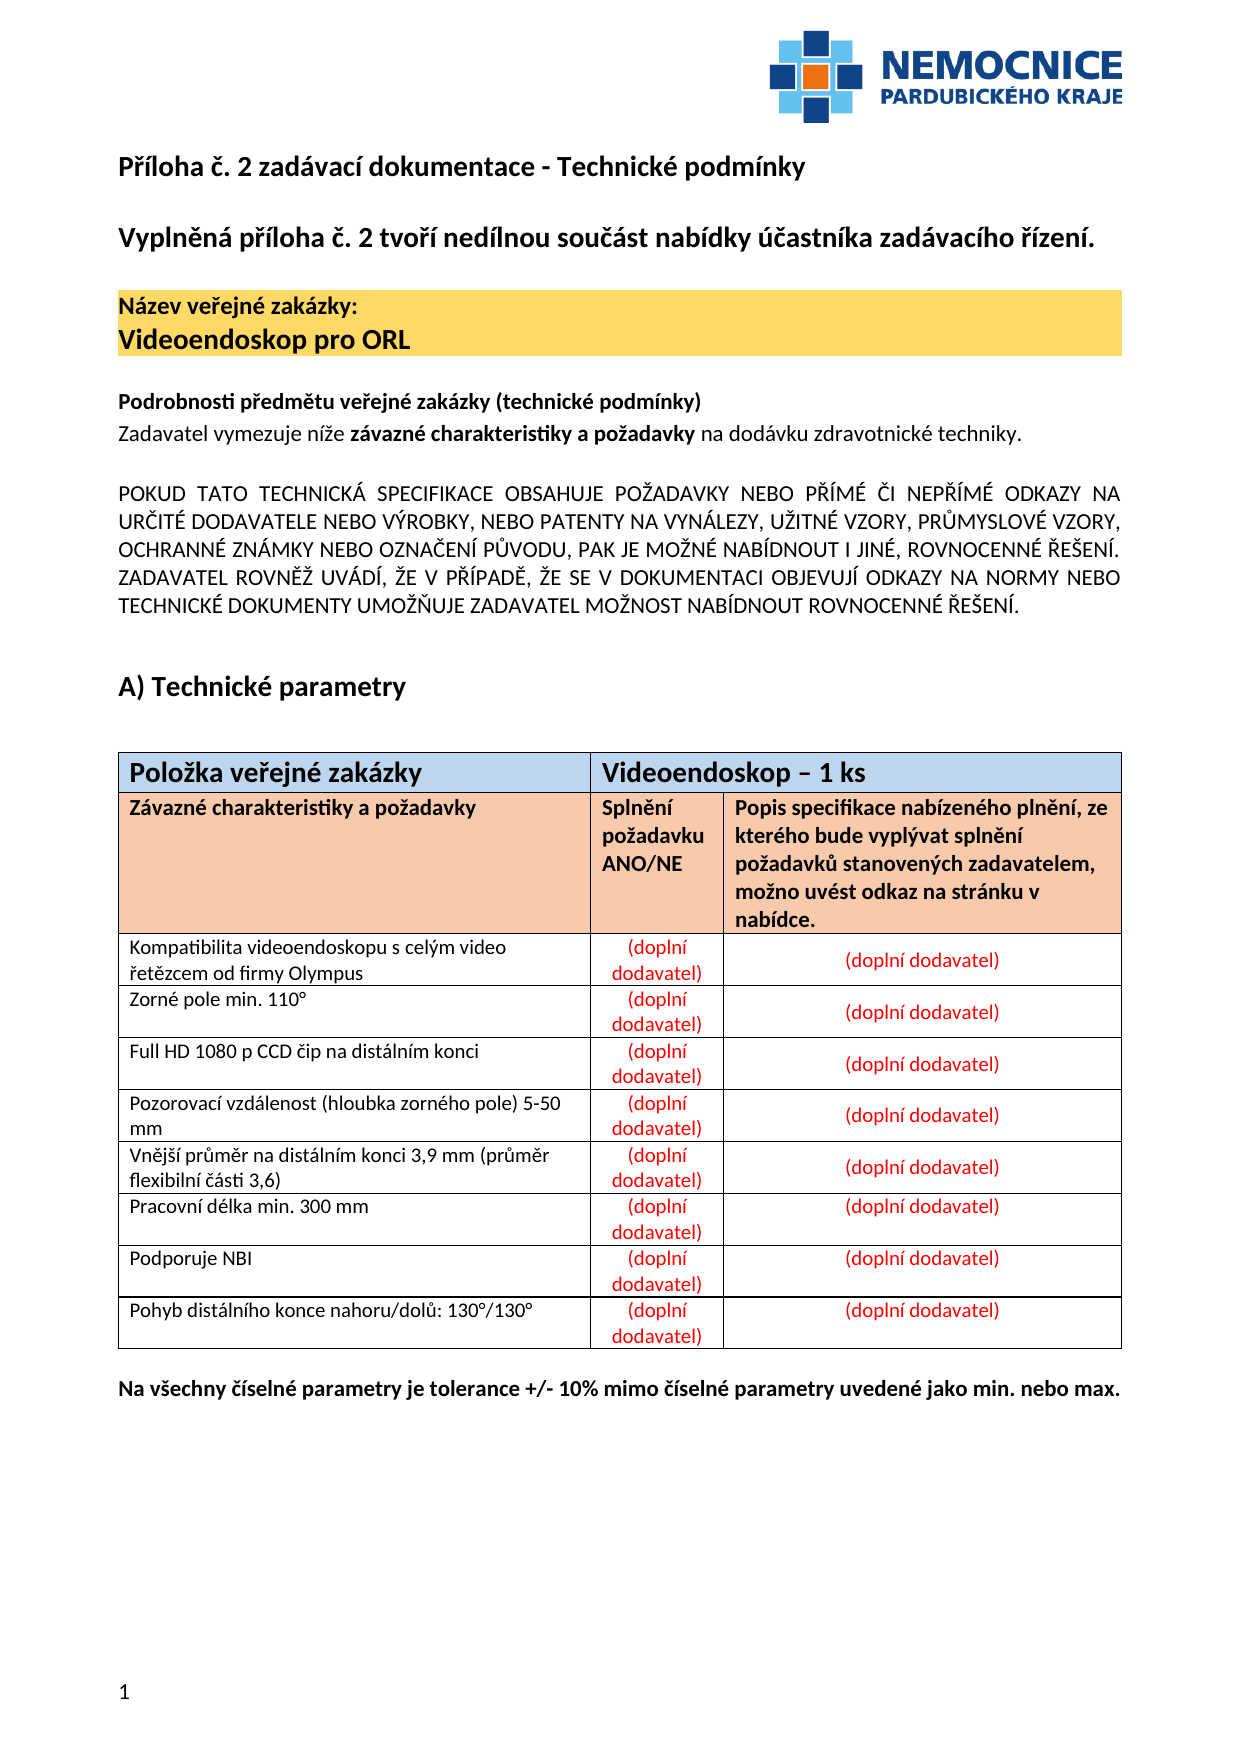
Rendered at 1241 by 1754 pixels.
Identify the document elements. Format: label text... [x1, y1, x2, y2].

table_cell Kompatibilita videoendoskopu s celým video řetězcem od firmy Olympus [119, 934, 590, 985]
table_cell Vnější průměr na distálním konci 3,9 mm (průměr flexibilní části 3,6) [119, 1142, 590, 1193]
table_cell Popis specifikace nabízeného plnění, ze kterého bude vyplývat splnění požadavků stanovených zadavatelem, možno uvést odkaz na stránku v nabídce. [724, 793, 1121, 933]
table_cell Full HD 1080 p CCD čip na distálním konci [119, 1038, 590, 1089]
table_cell (doplní dodavatel) [591, 986, 723, 1037]
subtitle Na všechny číselné parametry je tolerance +/- 10% mimo číselné parametry uvedené jako min. nebo max. [118, 1374, 1122, 1402]
text Název veřejné zakázky: [118, 290, 1122, 321]
table_cell (doplní dodavatel) [591, 1298, 723, 1348]
table_cell (doplní dodavatel) [591, 934, 723, 985]
table_cell (doplní dodavatel) [724, 986, 1121, 1037]
table_cell Splnění požadavku ANO/NE [591, 793, 723, 933]
table_cell Zorné pole min. 110° [119, 986, 590, 1037]
subtitle A) Technické parametry [118, 668, 1122, 704]
table_cell Pozorovací vzdálenost (hloubka zorného pole) 5-50 mm [119, 1090, 590, 1141]
text Příloha č. 2 zadávací dokumentace - Technické podmínky [118, 148, 1122, 183]
picture [768, 29, 1123, 124]
table_cell (doplní dodavatel) [591, 1038, 723, 1089]
table_cell (doplní dodavatel) [724, 1090, 1121, 1141]
table_cell Pohyb distálního konce nahoru/dolů: 130°/130° [119, 1298, 590, 1348]
table_header Videoendoskop – 1 ks [591, 753, 1121, 792]
table_cell (doplní dodavatel) [591, 1142, 723, 1193]
text Vyplněná příloha č. 2 tvoří nedílnou součást nabídky účastníka zadávacího řízení. [118, 219, 1122, 254]
table_cell (doplní dodavatel) [724, 1038, 1121, 1089]
table_cell (doplní dodavatel) [591, 1090, 723, 1141]
table_cell Závazné charakteristiky a požadavky [119, 793, 590, 933]
table_cell (doplní dodavatel) [724, 1194, 1121, 1244]
table_cell Pracovní délka min. 300 mm [119, 1194, 590, 1244]
table_cell (doplní dodavatel) [724, 1246, 1121, 1296]
table_cell (doplní dodavatel) [591, 1194, 723, 1244]
subtitle Videoendoskop pro ORL [118, 321, 1122, 356]
table_header Položka veřejné zakázky [119, 753, 590, 792]
text POKUD TATO TECHNICKÁ SPECIFIKACE OBSAHUJE POŽADAVKY NEBO PŘÍMÉ ČI NEPŘÍMÉ ODKAZY NA URČITÉ DODAVATELE NEBO VÝROBKY, NEBO PATENTY NA VYNÁLEZY, UŽITNÉ VZORY, PRŮMYSLOVÉ VZORY, OCHRANNÉ ZNÁMKY NEBO OZNAČENÍ PŮVODU, PAK JE MOŽNÉ NABÍDNOUT I JINÉ, ROVNOCENNÉ ŘEŠENÍ. ZADAVATEL ROVNĚŽ UVÁDÍ, ŽE V PŘÍPADĚ, ŽE SE V DOKUMENTACI OBJEVUJÍ ODKAZY NA NORMY NEBO TECHNICKÉ DOKUMENTY UMOŽŇUJE ZADAVATEL MOŽNOST NABÍDNOUT ROVNOCENNÉ ŘEŠENÍ. [118, 479, 1122, 619]
text Podrobnosti předmětu veřejné zakázky (technické podmínky) [118, 387, 1122, 415]
table_cell (doplní dodavatel) [724, 1142, 1121, 1193]
text Zadavatel vymezuje níže závazné charakteristiky a požadavky na dodávku zdravotnické techniky. [118, 419, 1122, 447]
table_cell Podporuje NBI [119, 1246, 590, 1296]
table_cell (doplní dodavatel) [591, 1246, 723, 1296]
table_cell (doplní dodavatel) [724, 934, 1121, 985]
table_cell (doplní dodavatel) [724, 1298, 1121, 1348]
